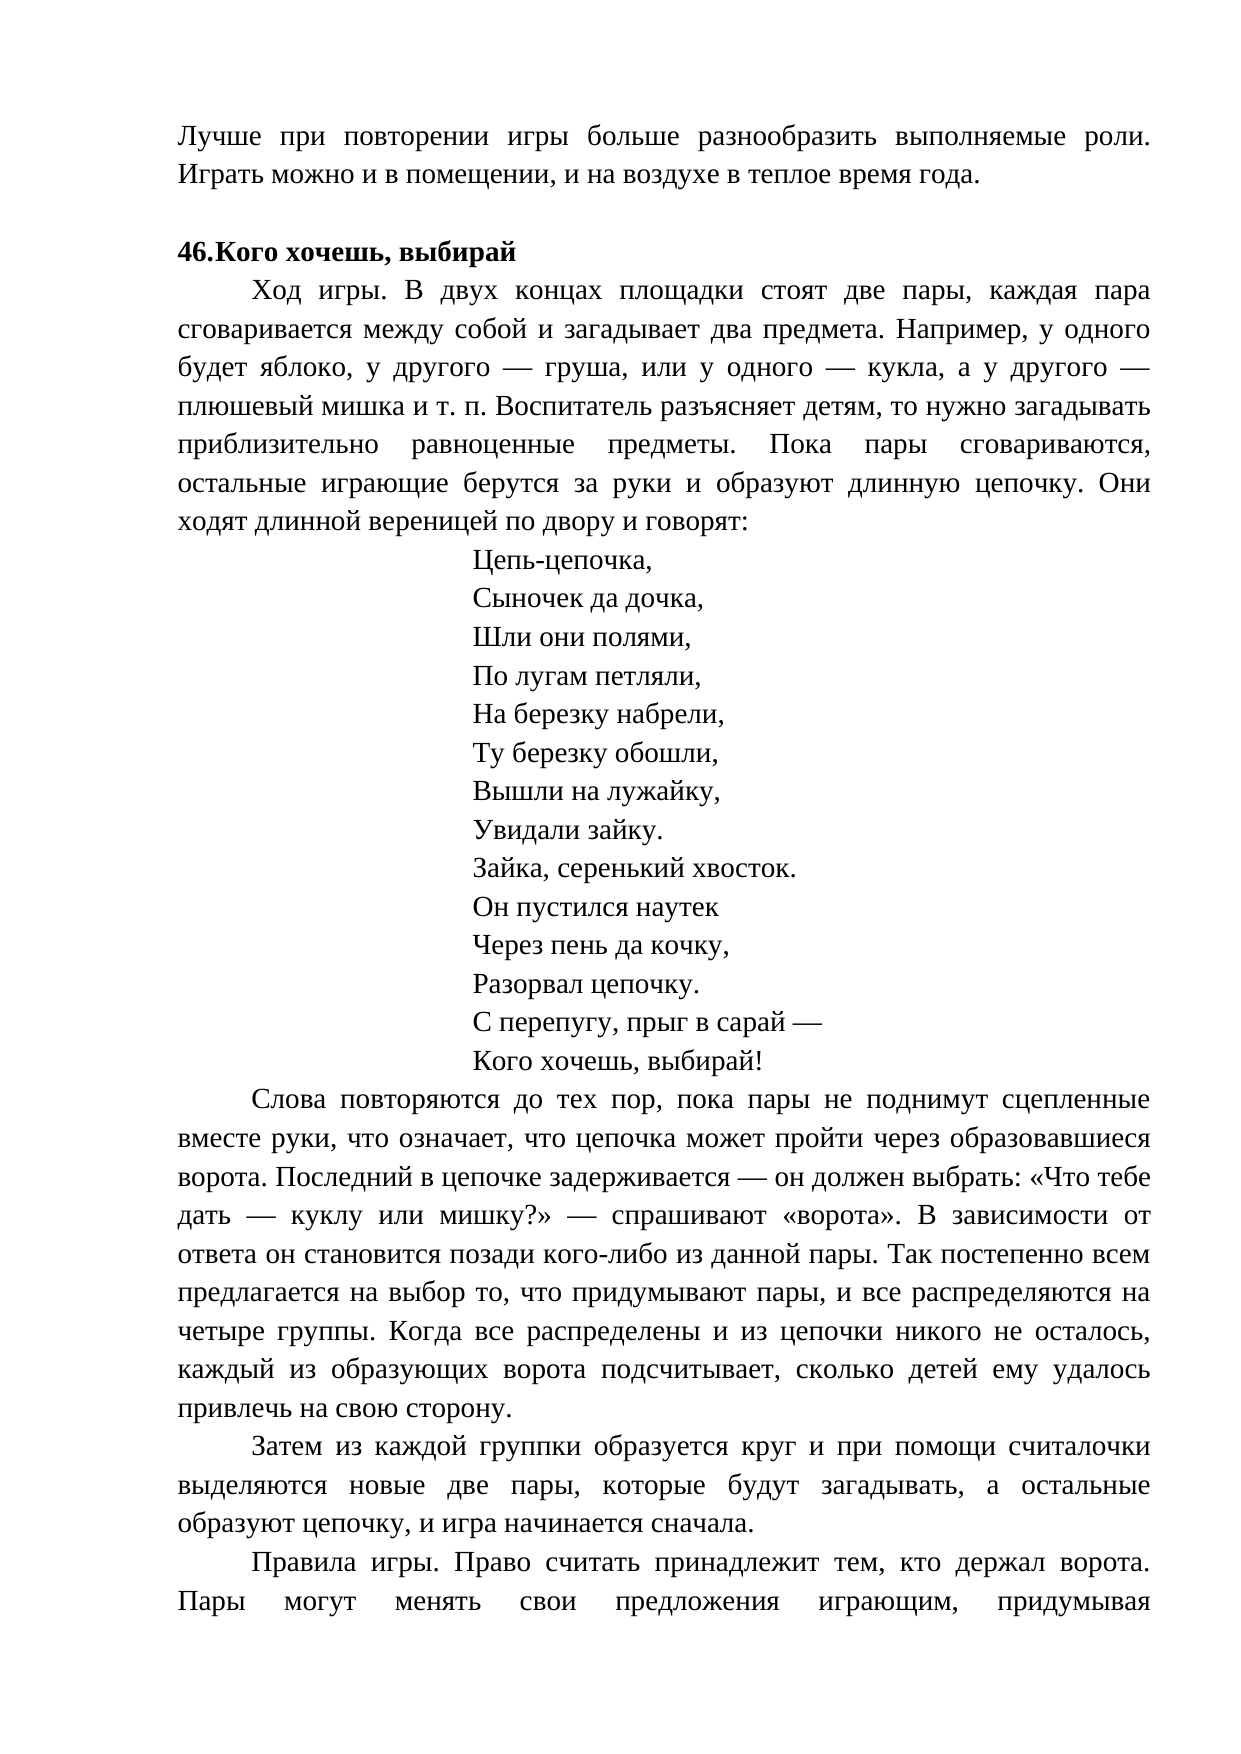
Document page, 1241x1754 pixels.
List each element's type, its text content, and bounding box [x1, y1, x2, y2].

text Зайка, серенький хвосток. [398, 850, 1152, 884]
text Ход игры. В двух концах площадки стоят две пары, каждая пара сговаривается между собой и загадывает два предмета. Например, у одного будет яблоко, у другого — груша, или у одного — кукла, а у другого — плюшевый мишка и т. п. Воспитатель разъясняет детям, то нужно загадывать приблизительно равноценные предметы. Пока пары сговариваются, остальные играющие берутся за руки и образуют длинную цепочку. Они ходят длинной вереницей по двору и говорят: [177, 272, 1152, 537]
text По лугам петляли, [398, 658, 1152, 691]
text Ту березку обошли, [398, 735, 1152, 768]
text На березку набрели, [398, 696, 1152, 730]
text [177, 118, 1152, 190]
text Цепь-цепочка, [398, 542, 1152, 576]
text Шли они полями, [398, 619, 1152, 653]
text Вышли на лужайку, [398, 773, 1152, 807]
text С перепугу, прыг в сарай — [398, 1004, 1152, 1038]
text Слова повторяются до тех пор, пока пары не поднимут сцепленные вместе руки, что означает, что цепочка может пройти через образовавшиеся ворота. Последний в цепочке задерживается — он должен выбрать: «Что тебе дать — куклу или мишку?» — спрашивают «ворота». В зависимости от ответа он становится позади кого-либо из данной пары. Так постепенно всем предлагается на выбор то, что придумывают пары, и все распределяются на четыре группы. Когда все распределены и из цепочки никого не осталось, каждый из образующих ворота подсчитывает, сколько детей ему удалось привлечь на свою сторону. [177, 1082, 1152, 1423]
text Сыночек да дочка, [398, 581, 1152, 614]
list Кого хочешь, выбирай [177, 234, 1152, 267]
text Разорвал цепочку. [398, 966, 1152, 999]
text Он пустился наутек [398, 889, 1152, 922]
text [177, 1544, 1152, 1616]
text Через пень да кочку, [398, 927, 1152, 961]
text Увидали зайку. [398, 812, 1152, 845]
text Затем из каждой группки образуется круг и при помощи считалочки выделяются новые две пары, которые будут загадывать, а остальные образуют цепочку, и игра начинается сначала. [177, 1428, 1152, 1539]
text Кого хочешь, выбирай! [398, 1043, 1152, 1077]
